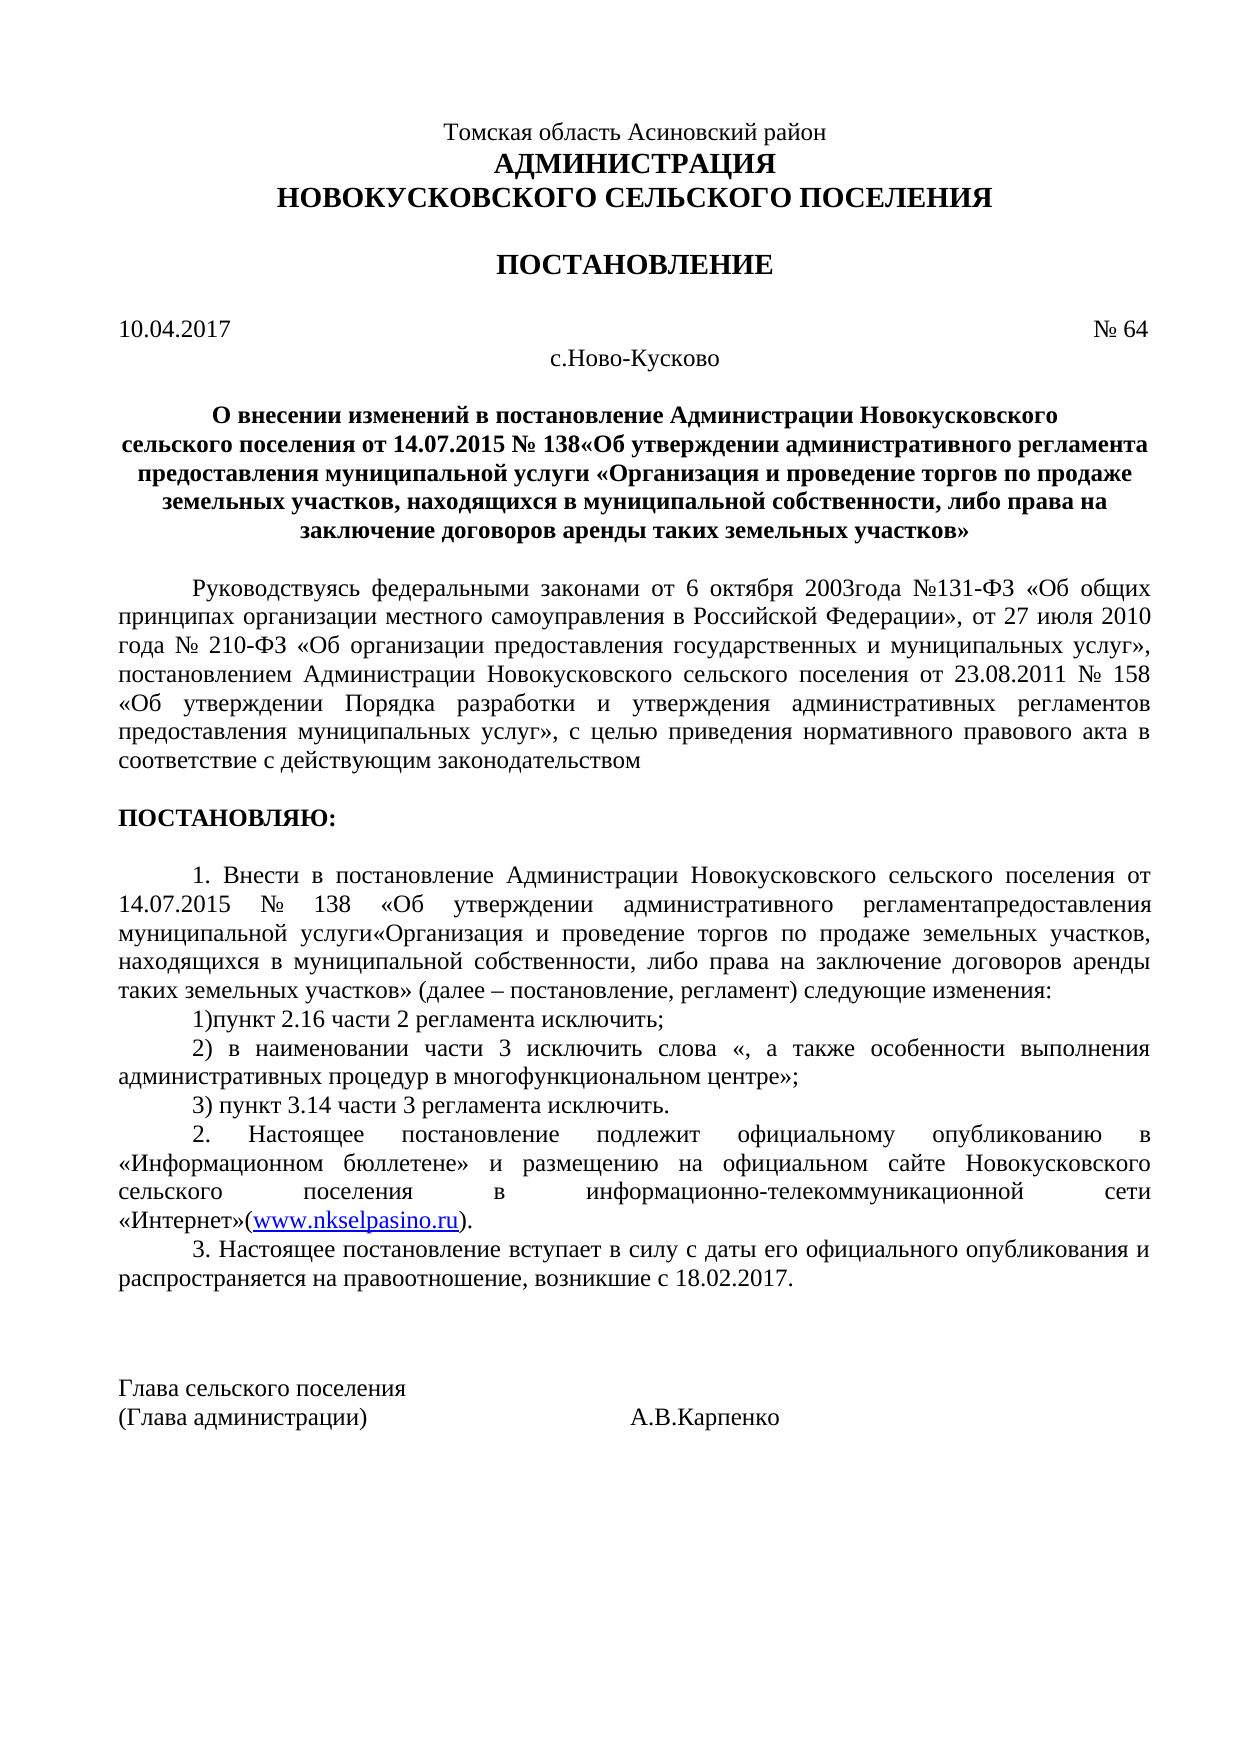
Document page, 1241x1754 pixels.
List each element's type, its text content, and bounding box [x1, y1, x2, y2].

text Глава сельского поселения [118, 1373, 1152, 1402]
text Руководствуясь федеральными законами от 6 октября 2003года №131-ФЗ «Об общих принципах организации местного самоуправления в Российской Федерации», от 27 июля 2010 года № 210-ФЗ «Об организации предоставления государственных и муниципальных услуг», постановлением Администрации Новокусковского сельского поселения от 23.08.2011 № 158 «Об утверждении Порядка разработки и утверждения административных регламентов предоставления муниципальных услуг», с целью приведения нормативного правового акта в соответствие с действующим законодательством [118, 573, 1152, 774]
text сельского поселения от 14.07.2015 № 138«Об утверждении административного регламента предоставления муниципальной услуги «Организация и проведение торгов по продаже земельных участков, находящихся в муниципальной собственности, либо права на заключение договоров аренды таких земельных участков» [118, 429, 1152, 544]
text ПОСТАНОВЛЕНИЕ [118, 247, 1152, 280]
text 3) пункт 3.14 части 3 регламента исключить. [118, 1090, 1152, 1119]
text 3. Настоящее постановление вступает в силу с даты его официального опубликования и распространяется на правоотношение, возникшие с 18.02.2017. [118, 1234, 1152, 1291]
text АДМИНИСТРАЦИЯ [118, 146, 1152, 180]
text О внесении изменений в постановление Администрации Новокусковского [118, 400, 1152, 429]
text 2) в наименовании части 3 исключить слова «, а также особенности выполнения административных процедур в многофункциональном центре»; [118, 1033, 1152, 1090]
text 10.04.2017 № 64 [118, 314, 1152, 343]
text 2. Настоящее постановление подлежит официальному опубликованию в «Информационном бюллетене» и размещению на официальном сайте Новокусковского сельского поселения в информационно-телекоммуникационной сети «Интернет»(www.nkselpasino.ru). [118, 1119, 1152, 1234]
text НОВОКУСКОВСКОГО СЕЛЬСКОГО ПОСЕЛЕНИЯ [118, 180, 1152, 213]
text Томская область Асиновский район [118, 117, 1152, 146]
text ПОСТАНОВЛЯЮ: [118, 803, 1152, 831]
text 1)пункт 2.16 части 2 регламента исключить; [118, 1004, 1152, 1033]
text (Глава администрации) А.В.Карпенко [118, 1402, 1152, 1430]
text 1. Внести в постановление Администрации Новокусковского сельского поселения от 14.07.2015 № 138 «Об утверждении административного регламентапредоставления муниципальной услуги«Организация и проведение торгов по продаже земельных участков, находящихся в муниципальной собственности, либо права на заключение договоров аренды таких земельных участков» (далее – постановление, регламент) следующие изменения: [118, 860, 1152, 1004]
text с.Ново-Кусково [118, 343, 1152, 371]
